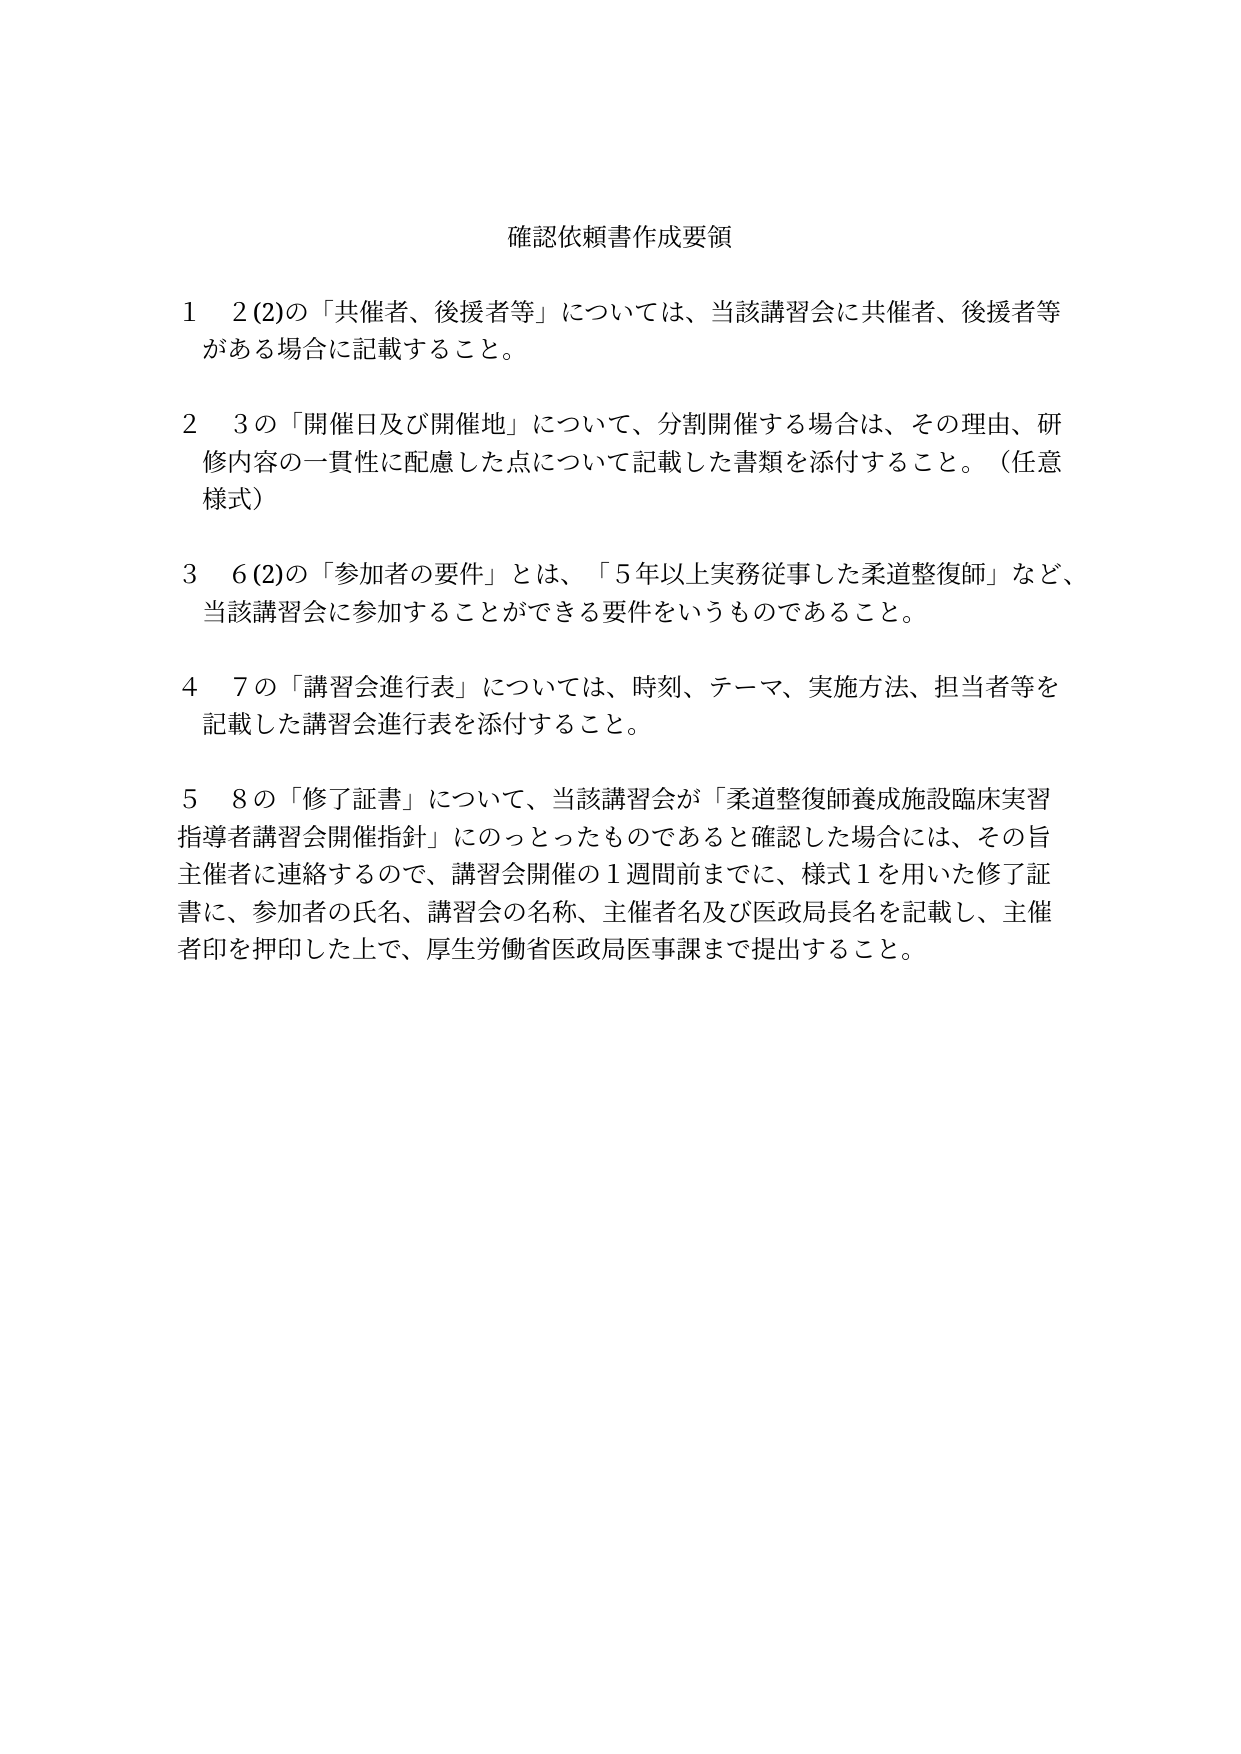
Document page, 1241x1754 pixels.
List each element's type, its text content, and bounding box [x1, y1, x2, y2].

text ２ ３の「開催日及び開催地」について、分割開催する場合は、その理由、研修内容の一貫性に配慮した点について記載した書類を添付すること。（任意様式） [177, 404, 1063, 517]
text ５ ８の「修了証書」について、当該講習会が「柔道整復師養成施設臨床実習指導者講習会開催指針」にのっとったものであると確認した場合には、その旨主催者に連絡するので、講習会開催の１週間前までに、様式１を用いた修了証書に、参加者の氏名、講習会の名称、主催者名及び医政局長名を記載し、主催者印を押印した上で、厚生労働省医政局医事課まで提出すること。 [177, 779, 1063, 967]
text 確認依頼書作成要領 [177, 217, 1063, 254]
text １ ２(2)の「共催者、後援者等」については、当該講習会に共催者、後援者等がある場合に記載すること。 [177, 292, 1063, 367]
text ３ ６(2)の「参加者の要件」とは、「５年以上実務従事した柔道整復師」など、当該講習会に参加することができる要件をいうものであること。 [177, 554, 1063, 629]
text ４ ７の「講習会進行表」については、時刻、テーマ、実施方法、担当者等を記載した講習会進行表を添付すること。 [177, 667, 1063, 742]
